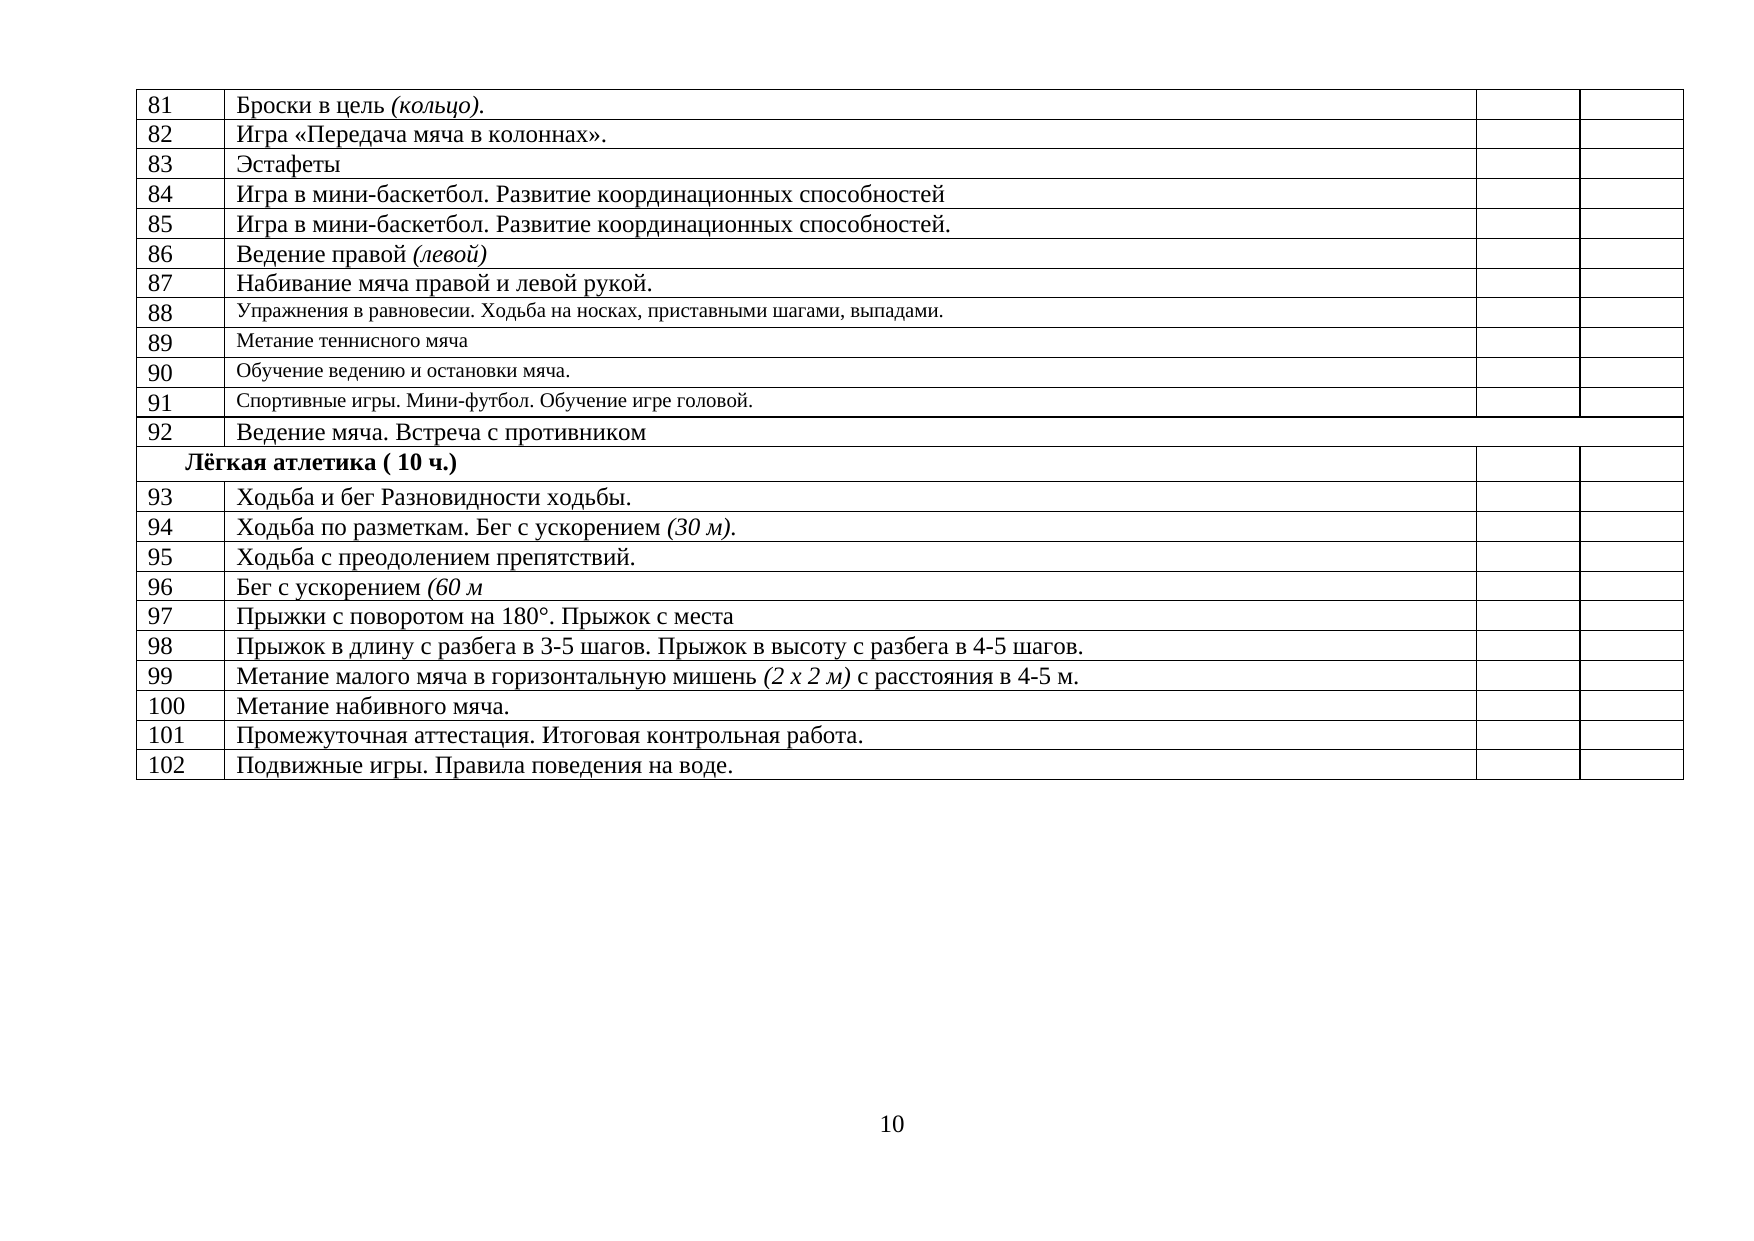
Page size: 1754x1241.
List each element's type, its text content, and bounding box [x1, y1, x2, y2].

table_cell 83 [137, 149, 224, 178]
table_cell Игра «Передача мяча в колоннах». [225, 120, 1476, 148]
table_cell 95 [137, 542, 224, 571]
table_cell [1477, 239, 1579, 267]
table_cell [1581, 298, 1683, 327]
table_cell Набивание мяча правой и левой рукой. [225, 269, 1476, 297]
table_cell 102 [137, 750, 224, 779]
table_cell [1581, 482, 1683, 511]
table_cell 99 [137, 661, 224, 690]
table_cell [1581, 721, 1683, 749]
table_cell 90 [137, 358, 224, 387]
table_cell 92 [137, 418, 224, 446]
table_cell 89 [137, 328, 224, 357]
table_cell [1477, 120, 1579, 148]
table_cell 101 [137, 721, 224, 749]
table_cell [1477, 298, 1579, 327]
table_cell [1477, 328, 1579, 357]
table_cell Игра в мини-баскетбол. Развитие координационных способностей. [225, 209, 1476, 238]
table_cell Промежуточная аттестация. Итоговая контрольная работа. [225, 721, 1476, 749]
table_cell Прыжок в длину с разбега в 3-5 шагов. Прыжок в высоту с разбега в 4-5 шагов. [225, 631, 1476, 660]
table_cell [1477, 750, 1579, 779]
table_cell [1581, 572, 1683, 600]
table_cell [1477, 269, 1579, 297]
table_cell [1477, 691, 1579, 719]
table_cell [1477, 149, 1579, 178]
table_cell [1477, 358, 1579, 387]
table_cell 88 [137, 298, 224, 327]
table_cell Прыжки с поворотом на 180°. Прыжок с места [225, 601, 1476, 630]
table_cell Ходьба по разметкам. Бег с ускорением (30 м). [225, 512, 1476, 541]
table_cell [1581, 120, 1683, 148]
table_cell [1581, 447, 1683, 481]
table_cell Метание теннисного мяча [225, 328, 1476, 357]
table_cell 93 [137, 482, 224, 511]
table_cell Ведение правой (левой) [225, 239, 1476, 267]
table_cell [1477, 721, 1579, 749]
table_cell Броски в цель (кольцо). [225, 90, 1476, 118]
table_cell Метание малого мяча в горизонтальную мишень (2 х 2 м) с расстояния в 4-5 м. [225, 661, 1476, 690]
table_cell 97 [137, 601, 224, 630]
table_cell [1581, 388, 1683, 416]
table_cell [1477, 661, 1579, 690]
table_cell [1581, 149, 1683, 178]
table_cell 98 [137, 631, 224, 660]
table_cell Подвижные игры. Правила поведения на воде. [225, 750, 1476, 779]
table_cell Игра в мини-баскетбол. Развитие координационных способностей [225, 179, 1476, 208]
table_cell [1477, 572, 1579, 600]
table_cell Бег с ускорением (60 м [225, 572, 1476, 600]
table_cell [1581, 328, 1683, 357]
table_cell Лёгкая атлетика ( 10 ч.) [137, 447, 1476, 481]
table_cell Ходьба и бег Разновидности ходьбы. [225, 482, 1476, 511]
table_cell [1581, 631, 1683, 660]
table_cell [1581, 691, 1683, 719]
table_cell [1477, 601, 1579, 630]
table_cell 84 [137, 179, 224, 208]
table_cell [1477, 388, 1579, 416]
table_cell 94 [137, 512, 224, 541]
table_cell [1581, 358, 1683, 387]
table_cell Спортивные игры. Мини-футбол. Обучение игре головой. [225, 388, 1476, 416]
table_cell [1581, 239, 1683, 267]
table_cell [1477, 512, 1579, 541]
table_cell Обучение ведению и остановки мяча. [225, 358, 1476, 387]
table_cell 82 [137, 120, 224, 148]
table_cell [1581, 209, 1683, 238]
table_cell [1581, 90, 1683, 118]
table_cell 100 [137, 691, 224, 719]
table_cell Ведение мяча. Встреча с противником [225, 418, 1683, 446]
table_cell [1581, 661, 1683, 690]
table_cell [1477, 447, 1579, 481]
table_cell 87 [137, 269, 224, 297]
table_cell [1477, 90, 1579, 118]
table_cell [1581, 179, 1683, 208]
table_cell [1477, 631, 1579, 660]
table_cell [1477, 209, 1579, 238]
table_cell 86 [137, 239, 224, 267]
table_cell [1477, 482, 1579, 511]
table_cell [1581, 542, 1683, 571]
table_cell [1581, 269, 1683, 297]
table_cell [1581, 512, 1683, 541]
table_cell Ходьба с преодолением препятствий. [225, 542, 1476, 571]
table_cell 91 [137, 388, 224, 416]
table_cell [1477, 179, 1579, 208]
table_cell [1581, 750, 1683, 779]
table_cell 81 [137, 90, 224, 118]
table_cell [1477, 542, 1579, 571]
table_cell [1581, 601, 1683, 630]
table_cell Метание набивного мяча. [225, 691, 1476, 719]
table_cell Упражнения в равновесии. Ходьба на носках, приставными шагами, выпадами. [225, 298, 1476, 327]
table_cell 96 [137, 572, 224, 600]
table_cell 85 [137, 209, 224, 238]
table_cell Эстафеты [225, 149, 1476, 178]
